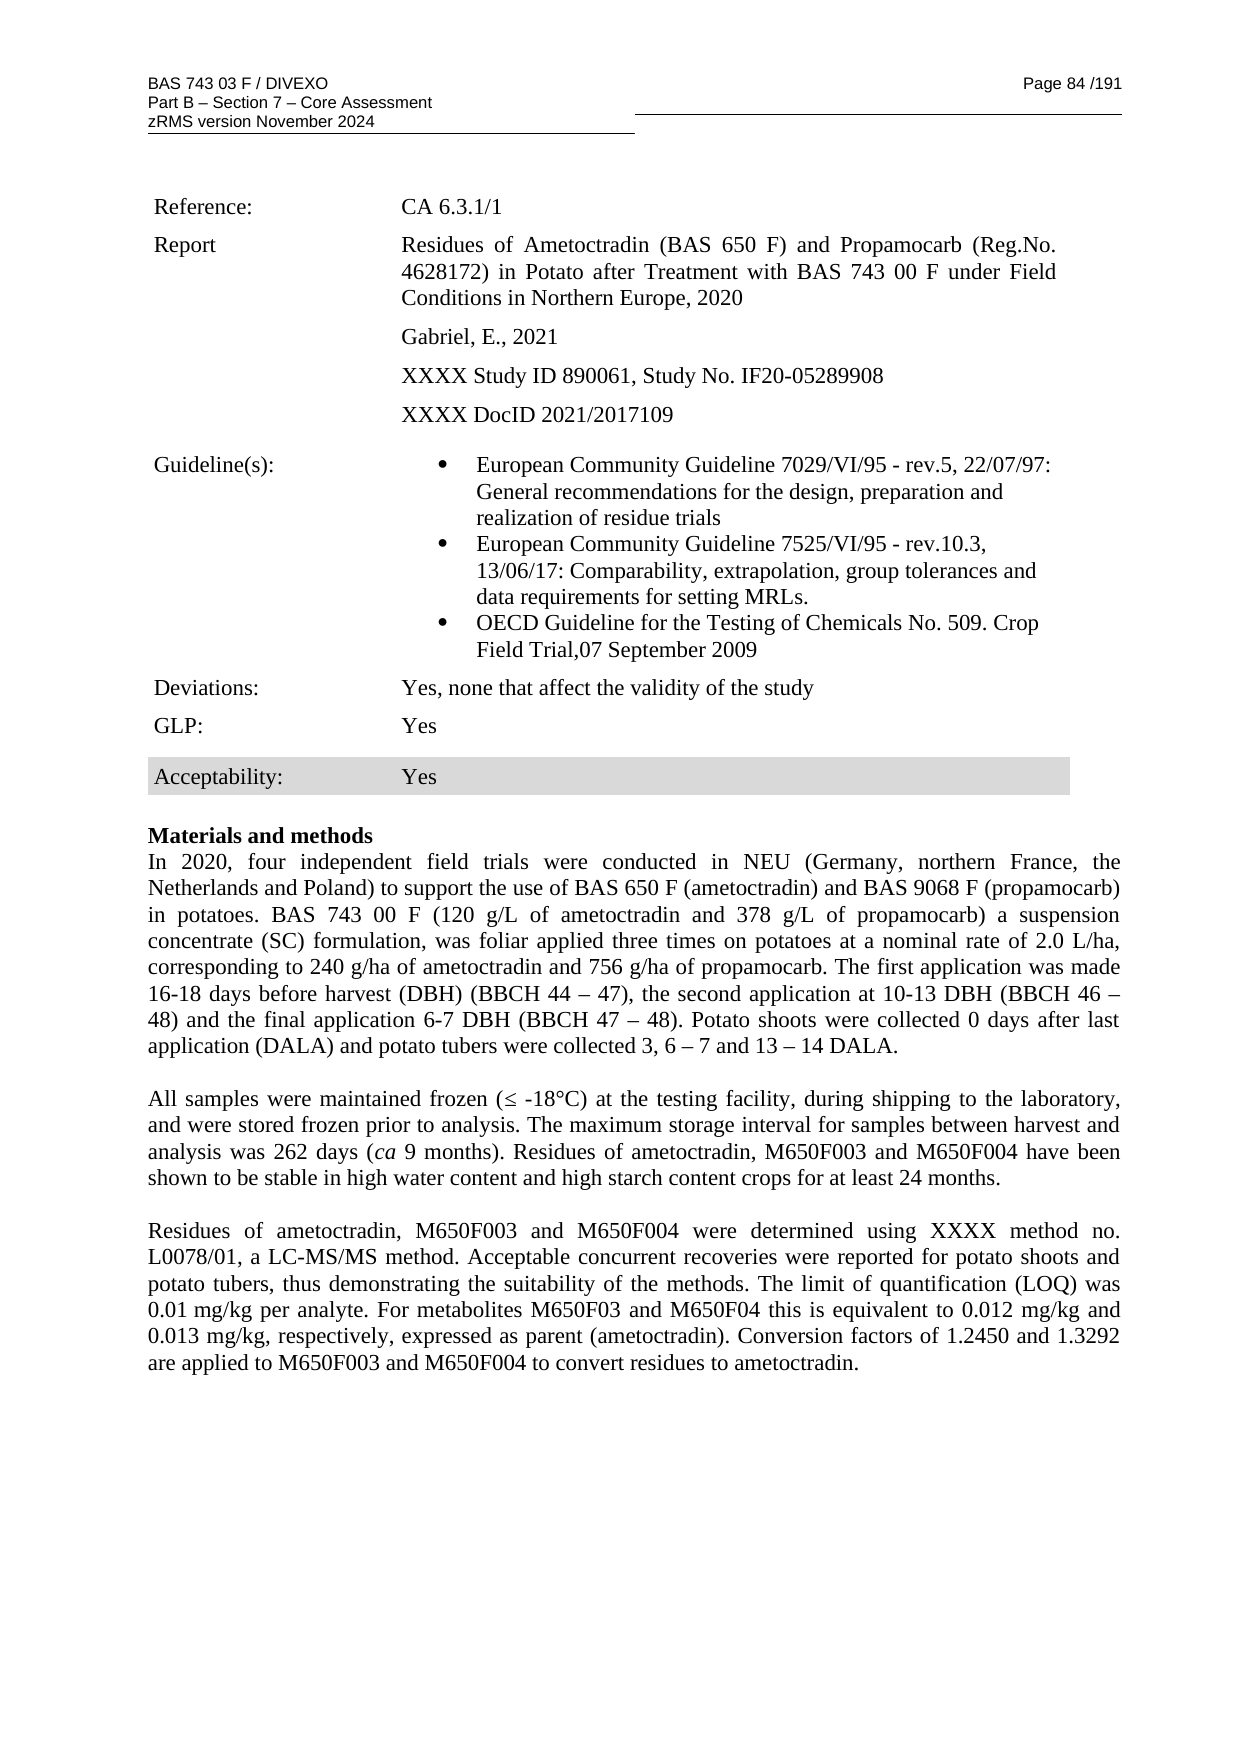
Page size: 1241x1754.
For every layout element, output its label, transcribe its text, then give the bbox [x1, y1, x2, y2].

text All samples were maintained frozen (≤ -18°C) at the testing facility, during shipping to the laboratory, and were stored frozen prior to analysis. The maximum storage interval for samples between harvest and analysis was 262 days (ca 9 months). Residues of ametoctradin, M650F003 and M650F004 have been shown to be stable in high water content and high starch content crops for at least 24 months. [148, 1085, 1122, 1191]
text Residues of ametoctradin, M650F003 and M650F004 were determined using XXXX method no. L0078/01, a LC-MS/MS method. Acceptable concurrent recoveries were reported for potato shoots and potato tubers, thus demonstrating the suitability of the methods. The limit of quantification (LOQ) was 0.01 mg/kg per analyte. For metabolites M650F03 and M650F04 this is equivalent to 0.012 mg/kg and 0.013 mg/kg, respectively, expressed as parent (ametoctradin). Conversion factors of 1.2450 and 1.3292 are applied to M650F003 and M650F004 to convert residues to ametoctradin. [148, 1217, 1122, 1375]
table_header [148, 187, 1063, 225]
text In 2020, four independent field trials were conducted in NEU (Germany, northern France, the Netherlands and Poland) to support the use of BAS 650 F (ametoctradin) and BAS 9068 F (propamocarb) in potatoes. BAS 743 00 F (120 g/L of ametoctradin and 378 g/L of propamocarb) a suspension concentrate (SC) formulation, was foliar applied three times on potatoes at a nominal rate of 2.0 L/ha, corresponding to 240 g/ha of ametoctradin and 756 g/ha of propamocarb. The first application was made 16-18 days before harvest (DBH) (BBCH 44 – 47), the second application at 10-13 DBH (BBCH 46 – 48) and the final application 6-7 DBH (BBCH 47 – 48). Potato shoots were collected 0 days after last application (DALA) and potato tubers were collected 3, 6 – 7 and 13 – 14 DALA. [148, 848, 1122, 1059]
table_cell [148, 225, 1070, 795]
text Materials and methods [148, 822, 1122, 848]
